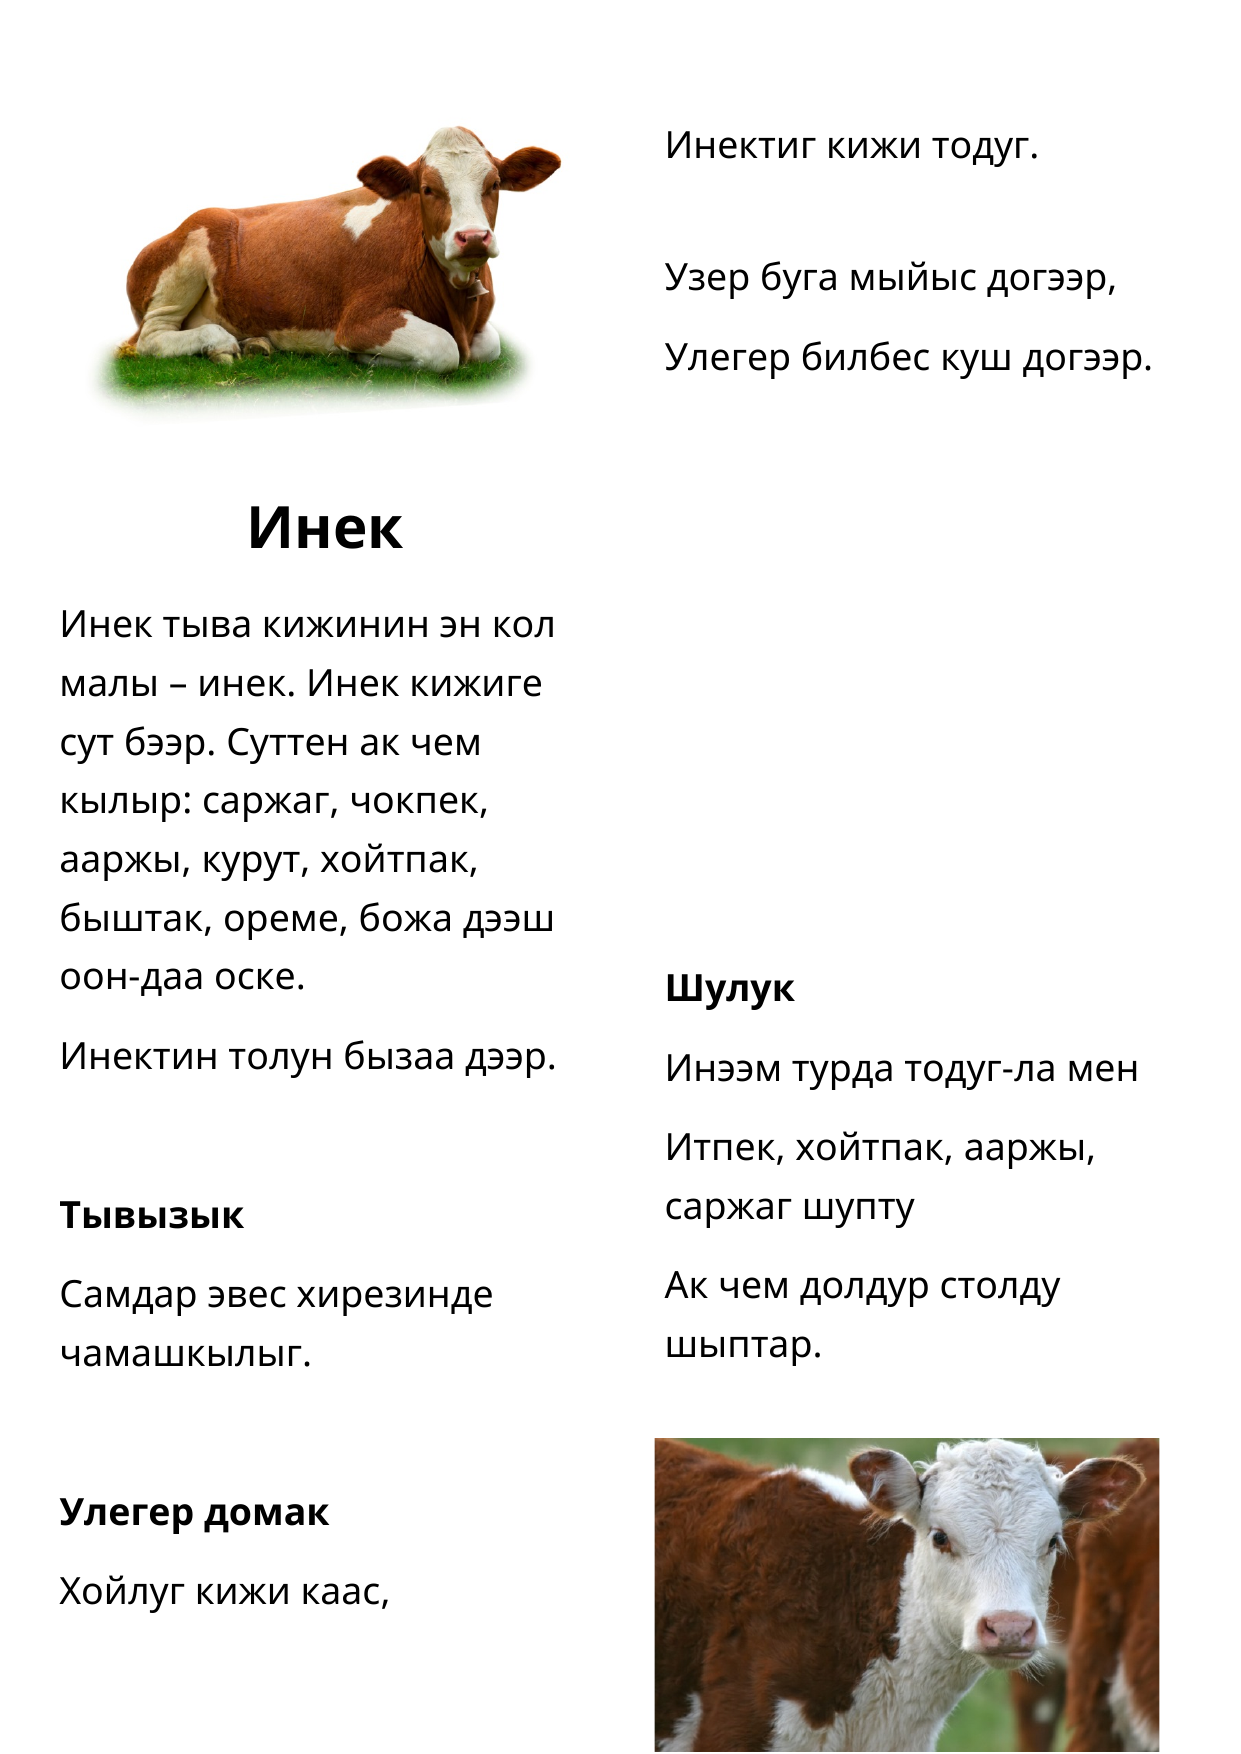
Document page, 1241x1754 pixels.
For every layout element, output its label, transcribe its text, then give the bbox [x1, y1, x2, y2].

text Инек [59, 486, 591, 565]
text Улегер домак [59, 1485, 591, 1536]
text Итпек, хойтпак, ааржы, саржаг шупту [664, 1121, 1196, 1230]
text Узер буга мыйыс догээр, [664, 251, 1196, 302]
text Хойлуг кижи каас, [59, 1565, 591, 1616]
text Шулук [664, 962, 1196, 1013]
text Инээм турда тодуг-ла мен [664, 1041, 1196, 1092]
text Улегер билбес куш догээр. [664, 330, 1196, 381]
text Инектин толун бызаа дээр. [59, 1029, 591, 1080]
text Инектиг кижи тодуг. [664, 118, 1196, 169]
picture [77, 95, 578, 429]
text Ак чем долдур столду шыптар. [664, 1259, 1196, 1368]
text Инек тыва кижинин эн кол малы – инек. Инек кижиге сут бээр. Суттен ак чем кылыр: саржаг, чокпек, ааржы, курут, хойтпак, быштак, ореме, божа дээш оон-даа оске. [59, 598, 591, 1001]
text Самдар эвес хирезинде чамашкылыг. [59, 1268, 591, 1377]
text Тывызык [59, 1188, 591, 1239]
